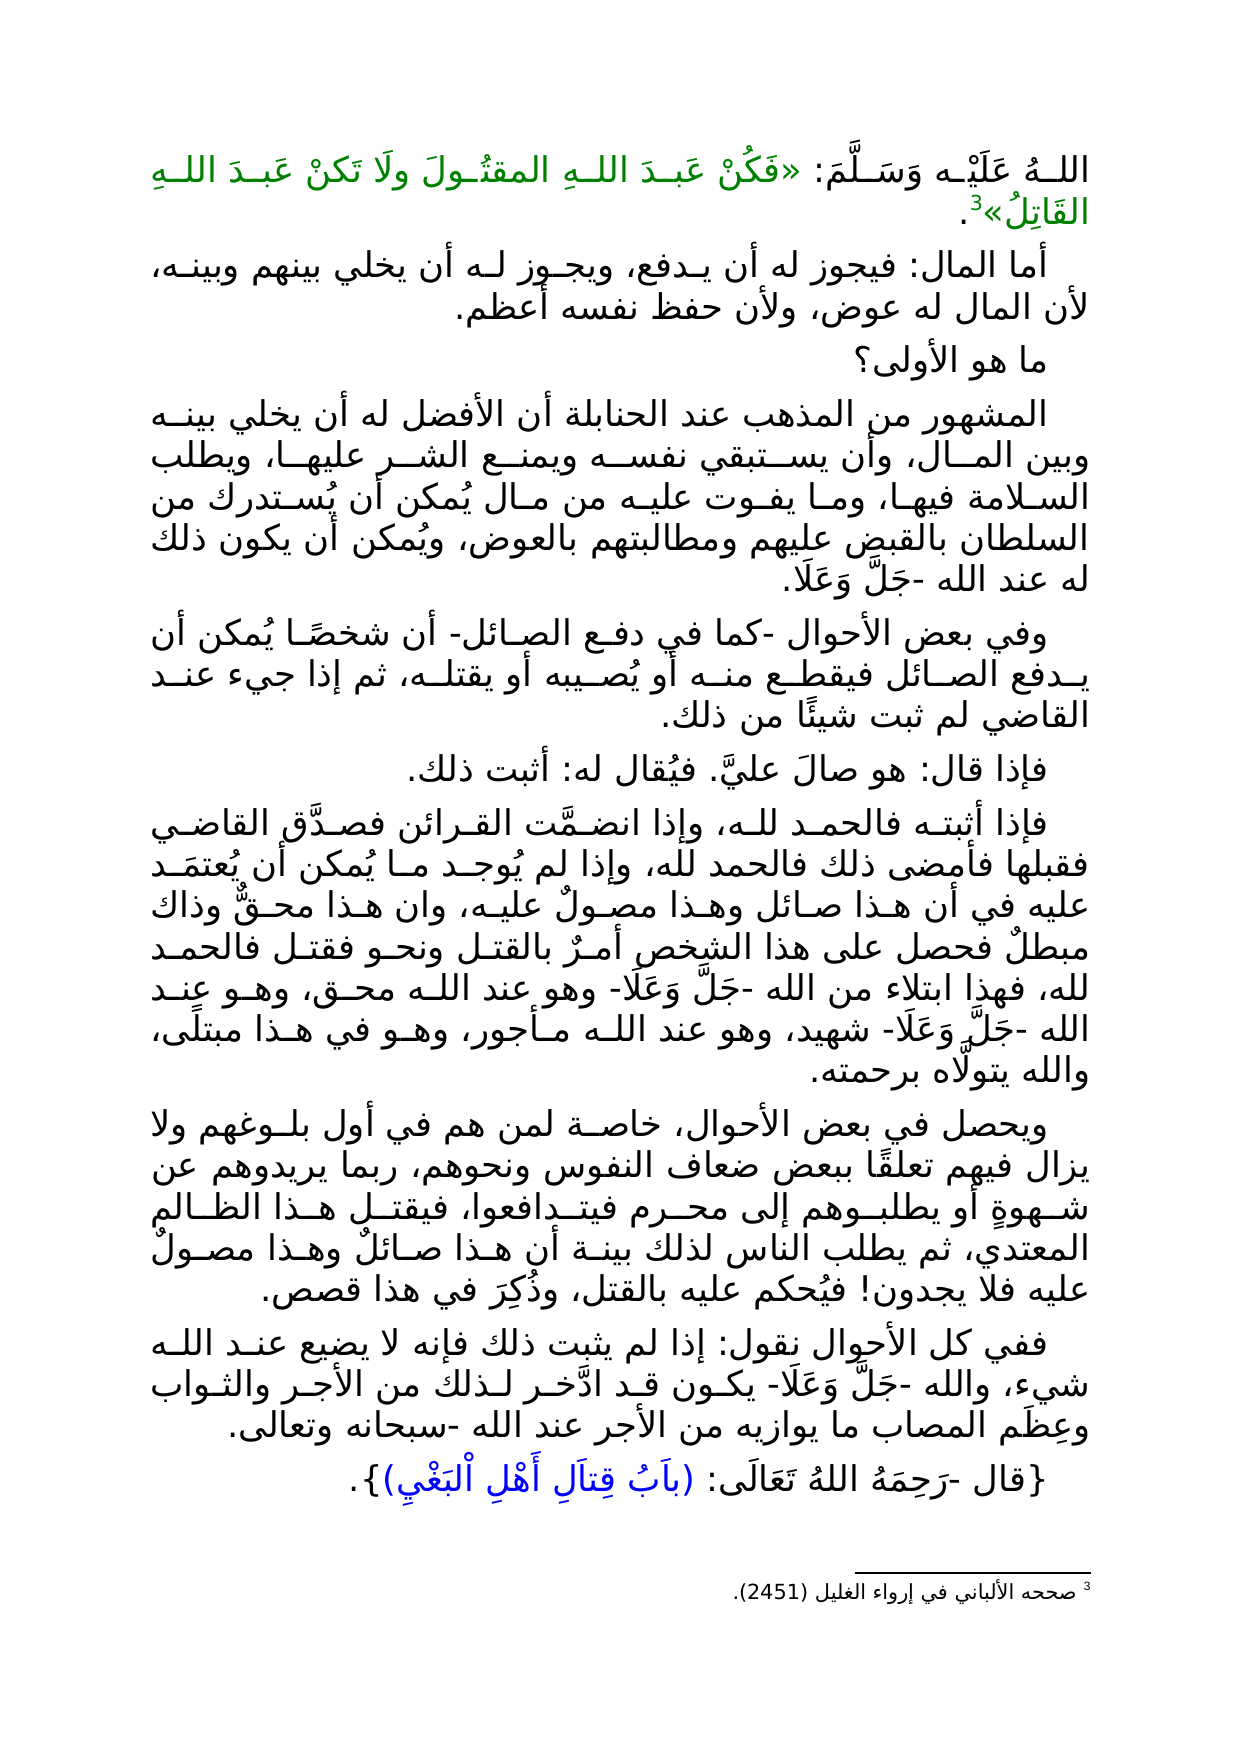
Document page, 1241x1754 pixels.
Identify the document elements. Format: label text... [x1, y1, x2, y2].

text وفي بعض الأحوال -كما في دفع الصائل- أن شخصًا يُمكن أن يدفع الصائل فيقطع منه أو يُصيبه أو يقتله، ثم إذا جيء عند القاضي لم ثبت شيئًا من ذلك. [150, 612, 1090, 736]
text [150, 150, 1090, 232]
text أما المال: فيجوز له أن يدفع، ويجوز له أن يخلي بينهم وبينه، لأن المال له عوض، ولأن حفظ نفسه أعظم. [150, 245, 1090, 327]
text المشهور من المذهب عند الحنابلة أن الأفضل له أن يخلي بينه وبين المال، وأن يستبقي نفسه ويمنع الشر عليها، ويطلب السلامة فيها، وما يفوت عليه من مال يُمكن أن يُستدرك من السلطان بالقبض عليهم ومطالبتهم بالعوض، ويُمكن أن يكون ذلك له عند الله -جَلَّ وَعَلَا. [150, 394, 1090, 600]
text {قال -رَحِمَهُ اللهُ تَعَالَى: (باَبُ قِتاَلِ أَهْلِ اْلبَغْيِ)}. [150, 1459, 1090, 1500]
text فإذا أثبته فالحمد لله، وإذا انضمَّت القرائن فصدَّق القاضي فقبلها فأمضى ذلك فالحمد لله، وإذا لم يُوجد ما يُمكن أن يُعتمَد عليه في أن هذا صائل وهذا مصولٌ عليه، وان هذا محقٌّ وذاك مبطلٌ فحصل على هذا الشخص أمرٌ بالقتل ونحو فقتل فالحمد لله، فهذا ابتلاء من الله -جَلَّ وَعَلَا- وهو عند الله محق، وهو عند الله -جَلَّ وَعَلَا- شهيد، وهو عند الله مأجور، وهو في هذا مبتلًى، والله يتولَّاه برحمته. [150, 802, 1090, 1091]
text ففي كل الأحوال نقول: إذا لم يثبت ذلك فإنه لا يضيع عند الله شيء، والله -جَلَّ وَعَلَا- يكون قد ادَّخر لذلك من الأجر والثواب وعِظَم المصاب ما يوازيه من الأجر عند الله -سبحانه وتعالى. [150, 1322, 1090, 1446]
text ما هو الأولى؟ [150, 340, 1090, 381]
text ويحصل في بعض الأحوال، خاصة لمن هم في أول بلوغهم ولا يزال فيهم تعلقًا ببعض ضعاف النفوس ونحوهم، ربما يريدوهم عن شهوةٍ أو يطلبوهم إلى محرم فيتدافعوا، فيقتل هذا الظالم المعتدي، ثم يطلب الناس لذلك بينة أن هذا صائلٌ وهذا مصولٌ عليه فلا يجدون! فيُحكم عليه بالقتل، وذُكِرَ في هذا قصص. [150, 1104, 1090, 1310]
text فإذا قال: هو صالَ عليَّ. فيُقال له: أثبت ذلك. [150, 749, 1090, 790]
